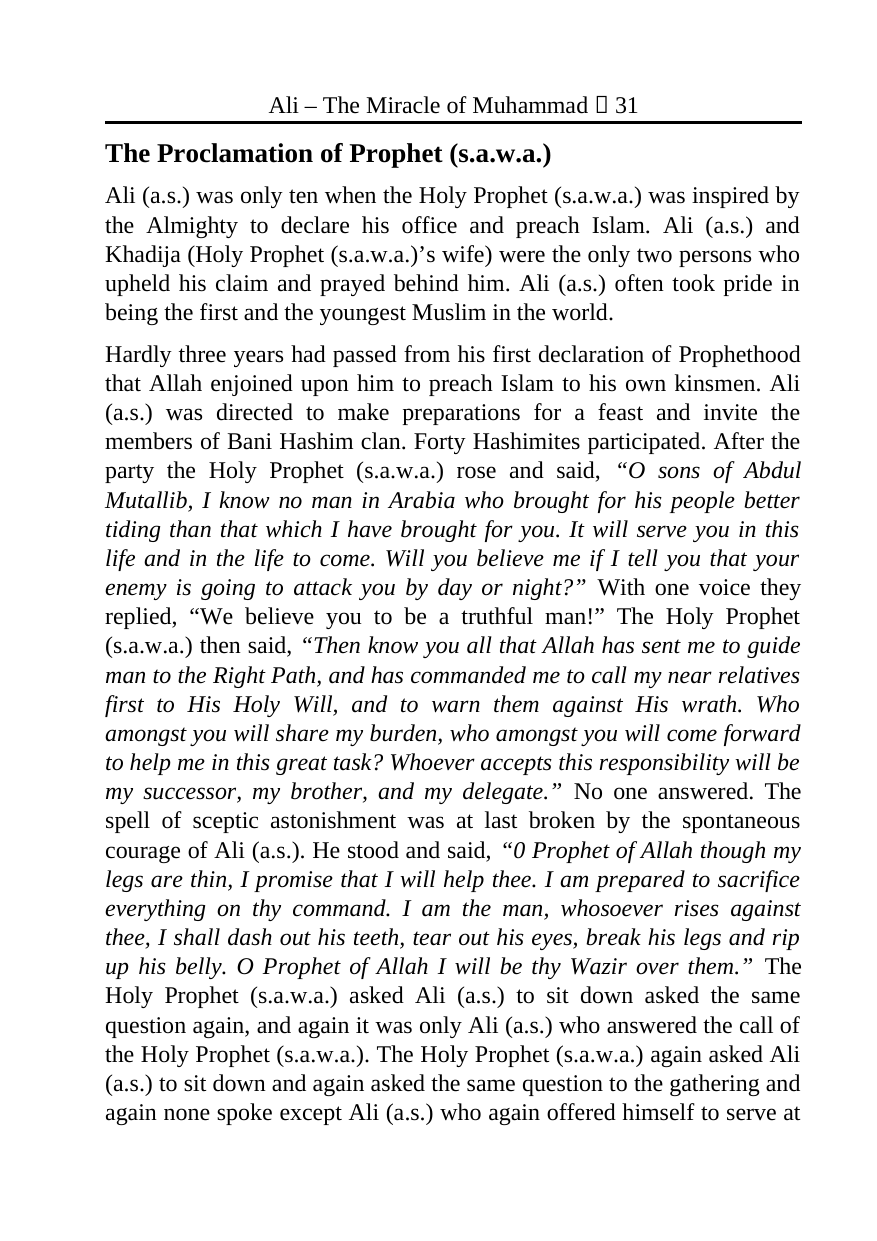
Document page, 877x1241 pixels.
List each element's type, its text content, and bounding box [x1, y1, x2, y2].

text Ali (a.s.) was only ten when the Holy Prophet (s.a.w.a.) was inspired by the Almighty to declare his office and preach Islam. Ali (a.s.) and Khadija (Holy Prophet (s.a.w.a.)’s wife) were the only two persons who upheld his claim and prayed behind him. Ali (a.s.) often took pride in being the first and the youngest Muslim in the world. [105, 181, 802, 326]
subtitle The Proclamation of Prophet (s.a.w.a.) [105, 137, 802, 168]
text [105, 339, 802, 1126]
